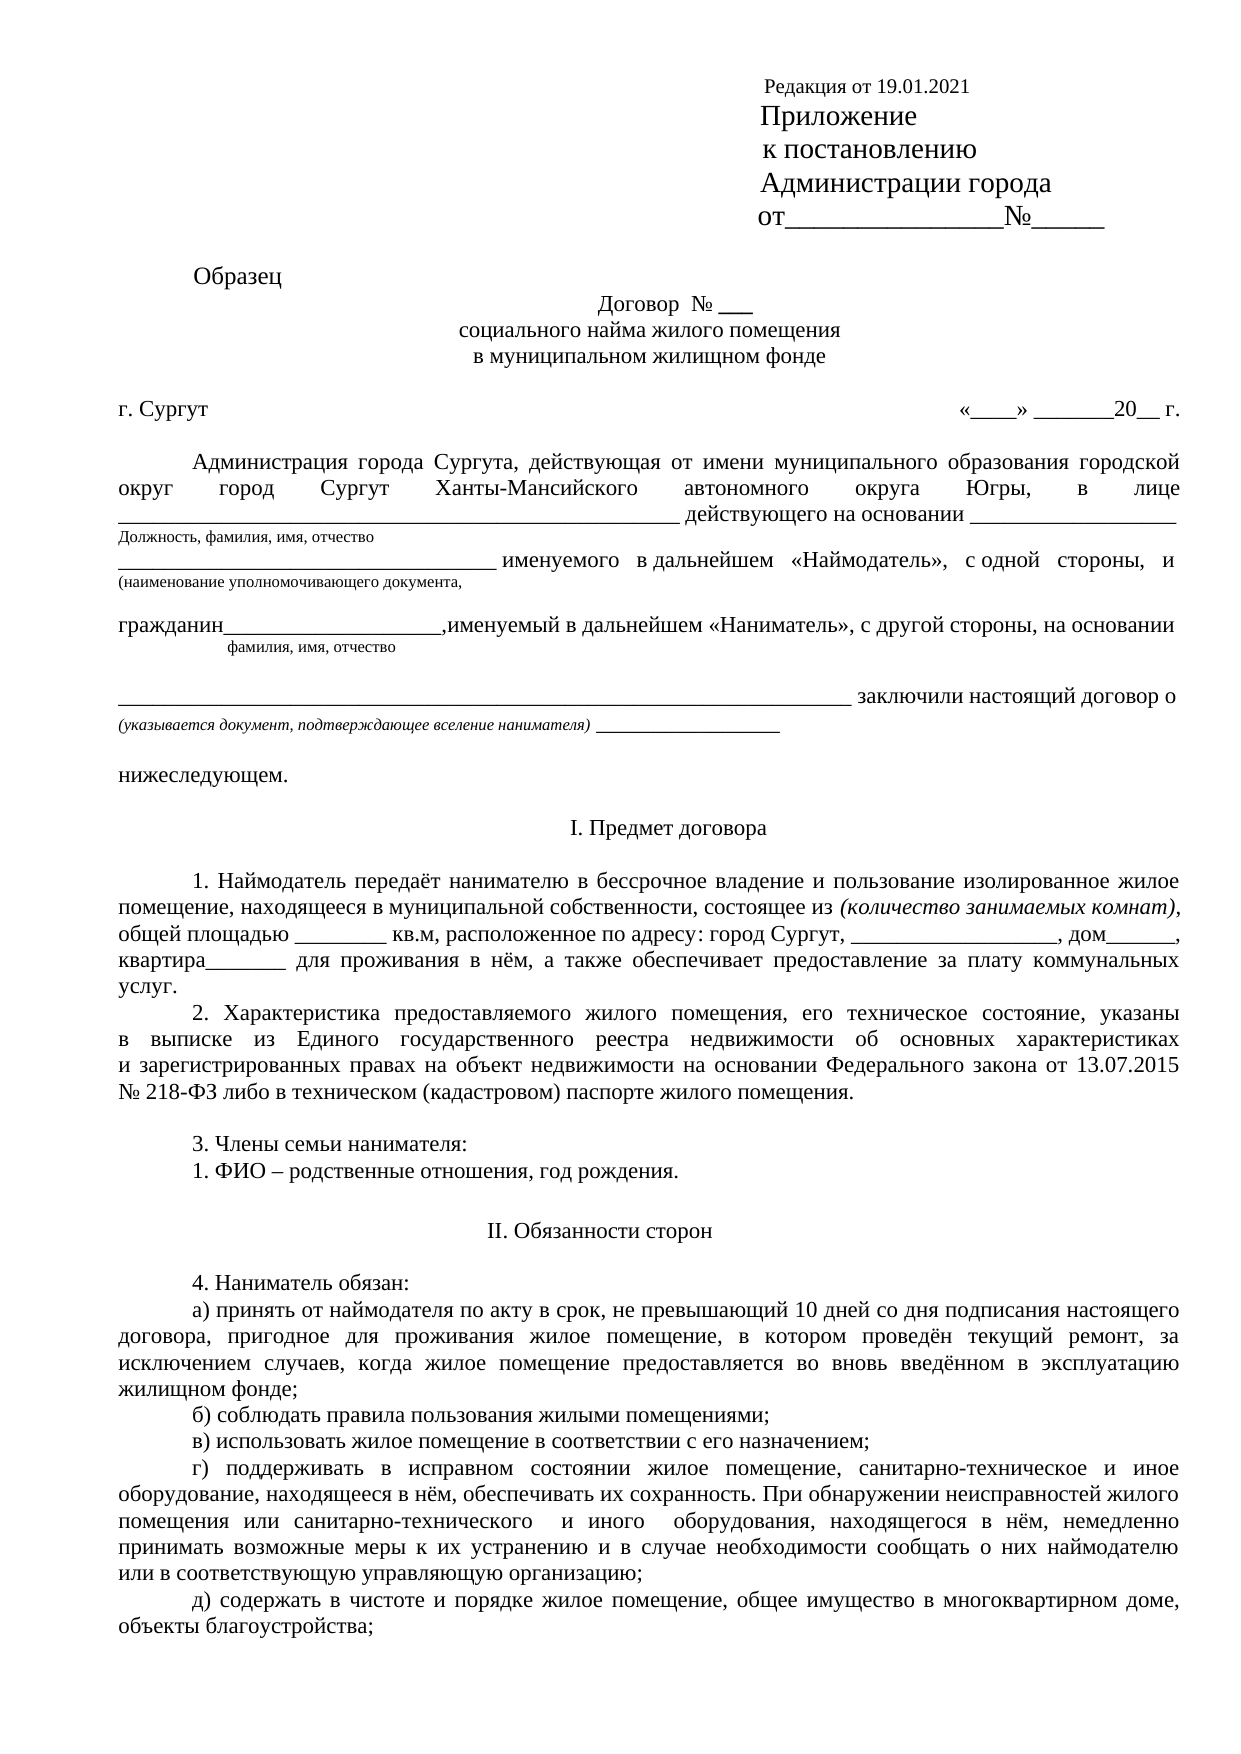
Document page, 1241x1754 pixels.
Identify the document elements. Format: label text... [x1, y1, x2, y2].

text к постановлению [118, 131, 1181, 165]
text Приложение [118, 98, 1181, 131]
text нижеследующем. [118, 762, 1181, 788]
text а) принять от наймодателя по акту в срок, не превышающий 10 дней со дня подписания настоящего договора, пригодное для проживания жилое помещение, в котором проведён текущий ремонт, за исключением случаев, когда жилое помещение предоставляется во вновь введённом в эксплуатацию жилищном фонде; [118, 1296, 1181, 1401]
text Должность, фамилия, имя, отчество [118, 527, 1181, 546]
text от_______________№_____ [118, 198, 1181, 232]
text Редакция от 19.01.2021 [118, 74, 1181, 98]
text в) использовать жилое помещение в соответствии с его назначением; [118, 1428, 1181, 1454]
text I. Предмет договора [156, 814, 1181, 841]
text социального найма жилого помещения [118, 316, 1181, 342]
text Образец [118, 261, 1181, 289]
text (указывается документ, подтверждающее вселение нанимателя) ________________ [118, 709, 1181, 735]
text 4. Наниматель обязан: [192, 1269, 1181, 1296]
text ________________________________________________________________ заключили настоящий договор о [118, 682, 1181, 709]
text 2. Характеристика предоставляемого жилого помещения, его техническое состояние, указаны в выписке из Единого государственного реестра недвижимости об основных характеристиках и зарегистрированных правах на объект недвижимости на основании Федерального закона от 13.07.2015 № 218-ФЗ либо в техническом (кадастровом) паспорте жилого помещения. [118, 999, 1181, 1104]
text г. Сургут «____» _______20__ г. [118, 395, 1181, 421]
text гражданин___________________,именуемый в дальнейшем «Наниматель», с другой стороны, на основании [118, 611, 1181, 637]
text Договор № ___ [118, 289, 1181, 316]
text II. Обязанности сторон [156, 1217, 1181, 1243]
text б) соблюдать правила пользования жилыми помещениями; [118, 1401, 1181, 1428]
text д) содержать в чистоте и порядке жилое помещение, общее имущество в многоквартирном доме, объекты благоустройства; [118, 1586, 1181, 1638]
text в муниципальном жилищном фонде [118, 342, 1181, 369]
text 1. Наймодатель передаёт нанимателю в бессрочное владение и пользование изолированное жилое помещение, находящееся в муниципальной собственности, состоящее из (количество занимаемых комнат), общей площадью ________ кв.м, расположенное по адресу: город Сургут, __________________, дом______, квартира_______ для проживания в нём, а также обеспечивает предоставление за плату коммунальных услуг. [118, 867, 1181, 999]
text _________________________________ именуемого в дальнейшем «Наймодатель», с одной стороны, и [118, 546, 1181, 572]
text Администрации города [118, 165, 1181, 198]
text 1. ФИО – родственные отношения, год рождения. [118, 1157, 1181, 1183]
text г) поддерживать в исправном состоянии жилое помещение, санитарно-техническое и иное оборудование, находящееся в нём, обеспечивать их сохранность. При обнаружении неисправностей жилого помещения или санитарно-технического и иного оборудования, находящегося в нём, немедленно принимать возможные меры к их устранению и в случае необходимости сообщать о них наймодателю или в соответствующую управляющую организацию; [118, 1454, 1181, 1586]
text (наименование уполномочивающего документа, [118, 572, 1181, 591]
text Администрация города Сургута, действующая от имени муниципального образования городской округ город Сургут Ханты-Мансийского автономного округа Югры, в лице _________________________________________________ действующего на основании __________________ [118, 448, 1181, 527]
text 3. Члены семьи нанимателя: [118, 1131, 1181, 1157]
text фамилия, имя, отчество [118, 637, 1181, 656]
